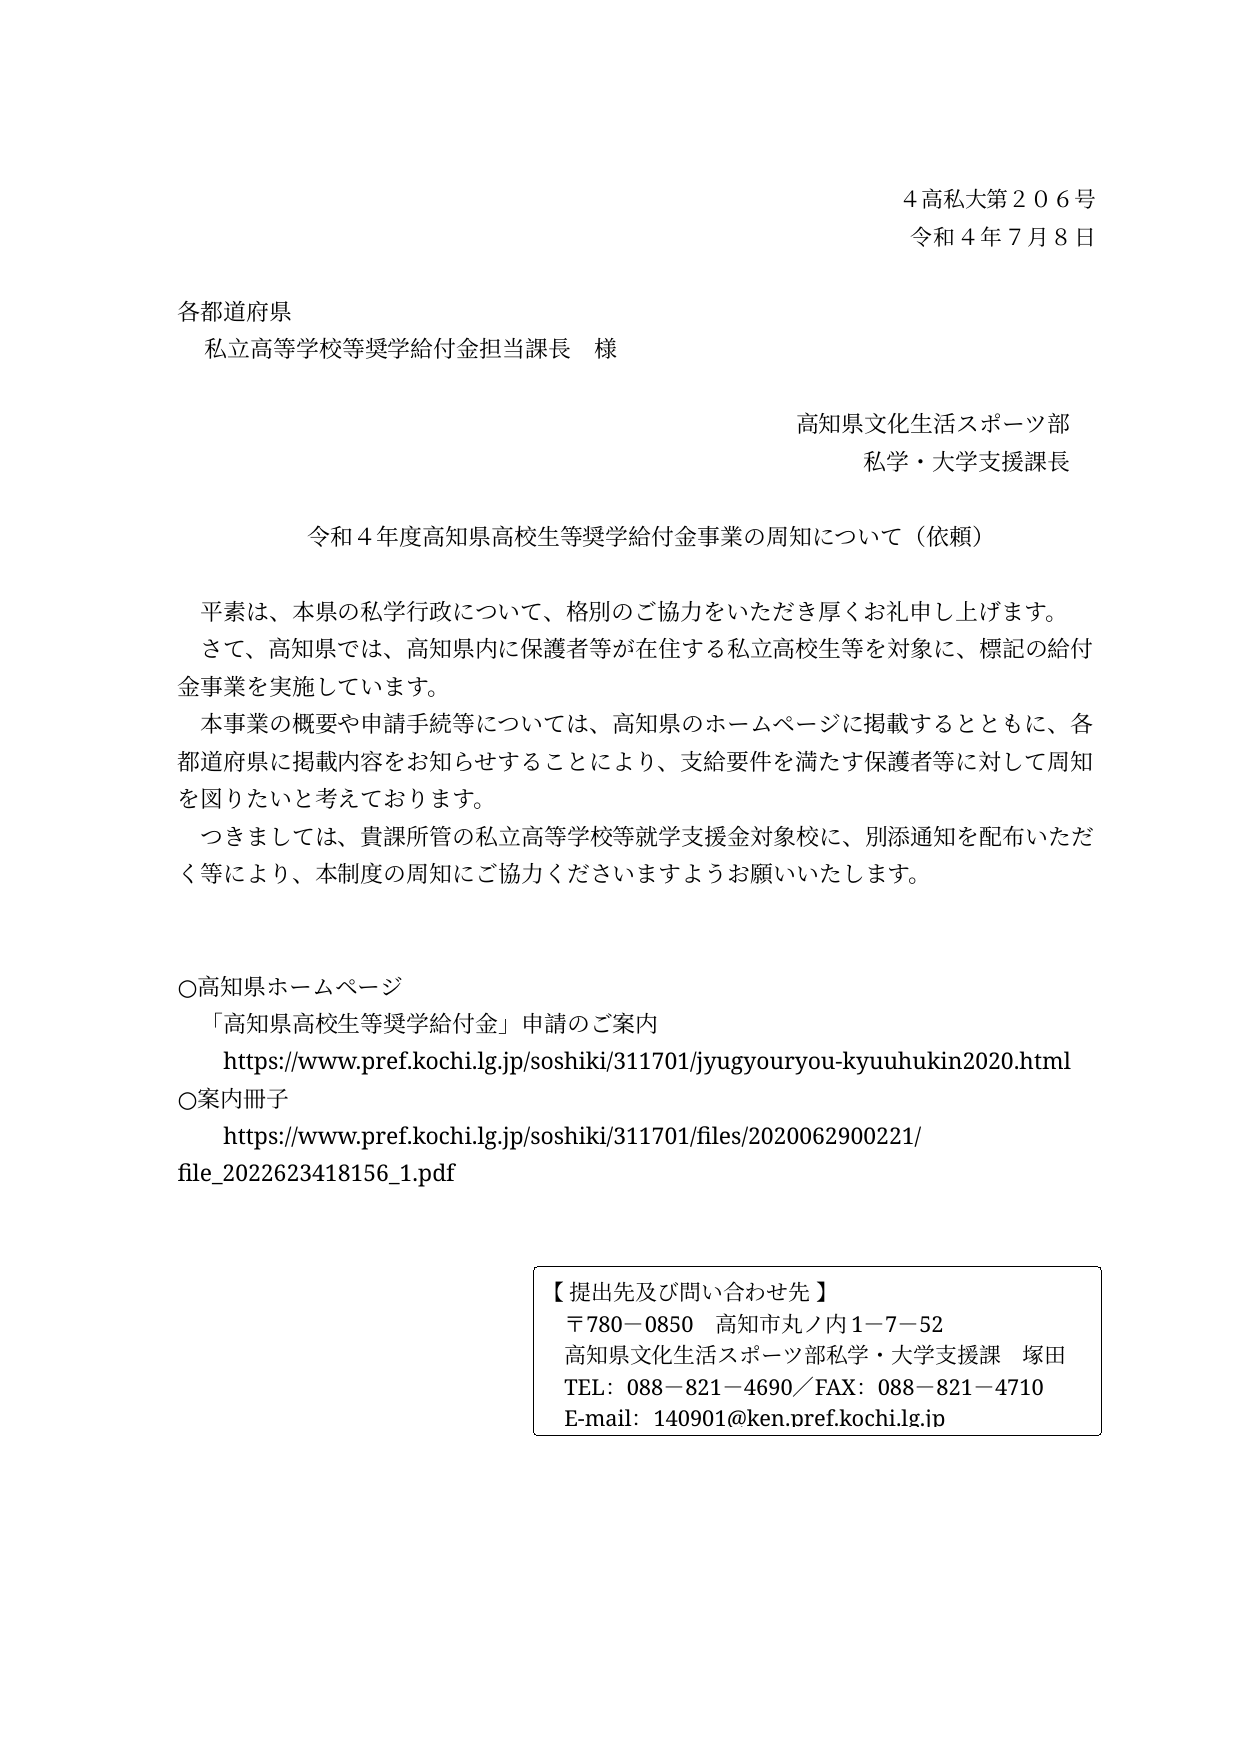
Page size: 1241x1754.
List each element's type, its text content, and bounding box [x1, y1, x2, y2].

text 令和４年７月８日 [177, 217, 1096, 254]
text https://www.pref.kochi.lg.jp/soshiki/311701/files/2020062900221/file_2022623418156_1.pdf [177, 1117, 1092, 1192]
text つきましては、貴課所管の私立高等学校等就学支援金対象校に、別添通知を配布いただく等により、本制度の周知にご協力くださいますようお願いいたします。 [177, 817, 1096, 892]
text ４高私大第２０６号 [177, 179, 1096, 217]
text 高知県文化生活スポーツ部 [177, 404, 1070, 442]
text 私立高等学校等奨学給付金担当課長 様 [177, 329, 1005, 367]
text 令和４年度高知県高校生等奨学給付金事業の周知について（依頼） [177, 517, 1125, 554]
text 平素は、本県の私学行政について、格別のご協力をいただき厚くお礼申し上げます。 [177, 592, 1096, 629]
text 「高知県高校生等奨学給付金」申請のご案内 [177, 1004, 1092, 1042]
text 本事業の概要や申請手続等については、高知県のホームページに掲載するとともに、各都道府県に掲載内容をお知らせすることにより、支給要件を満たす保護者等に対して周知を図りたいと考えております。 [177, 704, 1096, 817]
text 私学・大学支援課長 [177, 442, 1070, 479]
text ○案内冊子 [177, 1079, 1092, 1117]
text さて、高知県では、高知県内に保護者等が在住する私立高校生等を対象に、標記の給付金事業を実施しています。 [177, 629, 1096, 704]
text https://www.pref.kochi.lg.jp/soshiki/311701/jyugyouryou-kyuuhukin2020.html [177, 1042, 1092, 1079]
text 各都道府県 [177, 292, 1005, 329]
text ○高知県ホームページ [177, 967, 1092, 1004]
